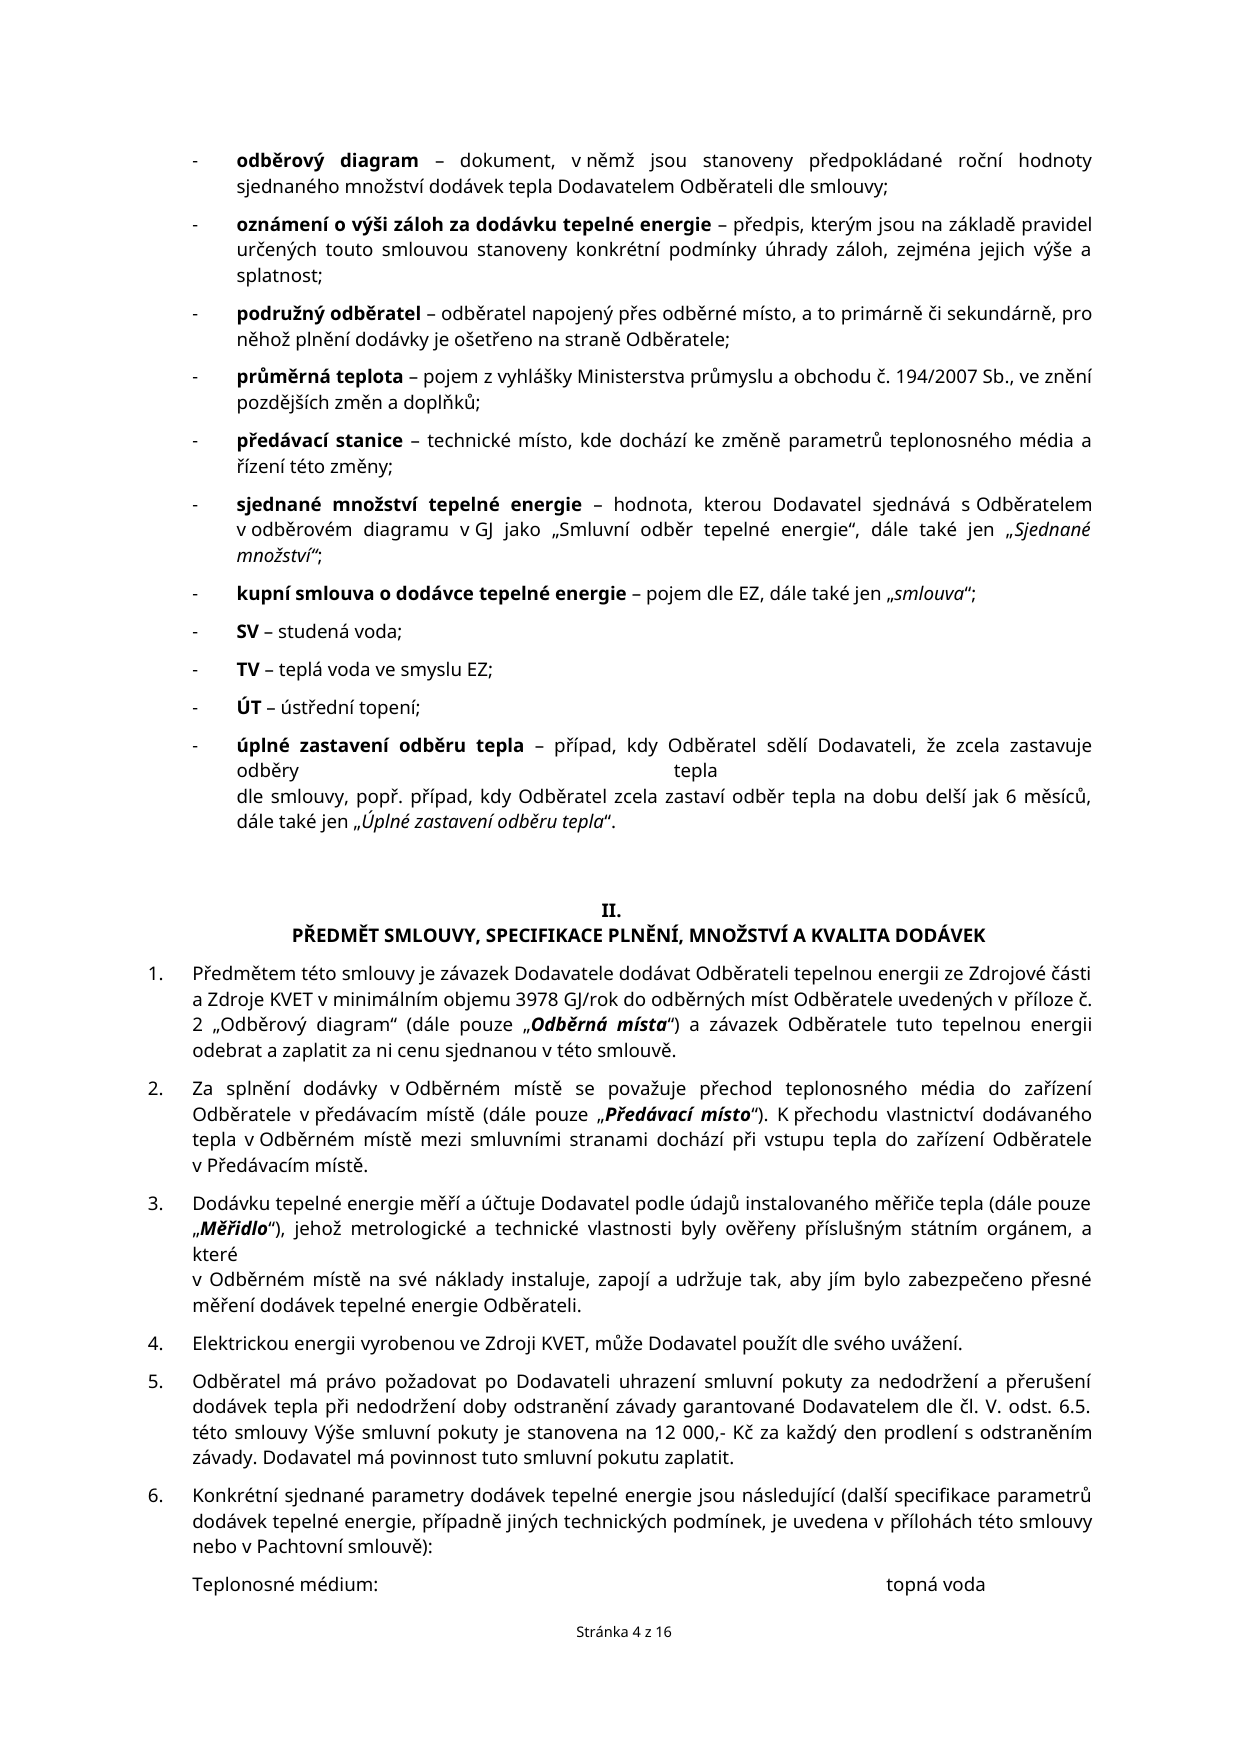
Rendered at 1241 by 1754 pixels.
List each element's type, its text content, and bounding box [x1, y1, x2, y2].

list oznámení o výši záloh za dodávku tepelné energie – předpis, kterým jsou na základě pravidel určených touto smlouvou stanoveny konkrétní podmínky úhrady záloh, zejména jejich výše a splatnost; [192, 211, 1093, 288]
list průměrná teplota – pojem z vyhlášky Ministerstva průmyslu a obchodu č. 194/2007 Sb., ve znění pozdějších změn a doplňků; [192, 364, 1093, 415]
list Předmětem této smlouvy je závazek Dodavatele dodávat Odběrateli tepelnou energii ze Zdrojové části a Zdroje KVET v minimálním objemu 3978 GJ/rok do odběrných míst Odběratele uvedených v příloze č. 2 „Odběrový diagram“ (dále pouze „Odběrná místa“) a závazek Odběratele tuto tepelnou energii odebrat a zaplatit za ni cenu sjednanou v této smlouvě. [148, 961, 1092, 1063]
subtitle PŘEDMĚT SMLOUVY, SPECIFIKACE PLNĚNÍ, MNOŽSTVÍ A KVALITA DODÁVEK [148, 923, 1092, 948]
list Konkrétní sjednané parametry dodávek tepelné energie jsou následující (další specifikace parametrů dodávek tepelné energie, případně jiných technických podmínek, je uvedena v přílohách této smlouvy nebo v Pachtovní smlouvě): [148, 1483, 1092, 1559]
list kupní smlouva o dodávce tepelné energie – pojem dle EZ, dále také jen „smlouva“; [192, 580, 1093, 606]
list odběrový diagram – dokument, v němž jsou stanoveny předpokládané roční hodnoty sjednaného množství dodávek tepla Dodavatelem Odběrateli dle smlouvy; [192, 148, 1093, 199]
list předávací stanice – technické místo, kde dochází ke změně parametrů teplonosného média a řízení této změny; [192, 427, 1093, 478]
list Elektrickou energii vyrobenou ve Zdroji KVET, může Dodavatel použít dle svého uvážení. [148, 1330, 1092, 1356]
list Za splnění dodávky v Odběrném místě se považuje přechod teplonosného média do zařízení Odběratele v předávacím místě (dále pouze „Předávací místo“). K přechodu vlastnictví dodávaného tepla v Odběrném místě mezi smluvními stranami dochází při vstupu tepla do zařízení Odběratele v Předávacím místě. [148, 1075, 1092, 1177]
list SV – studená voda; [192, 618, 1093, 643]
text Teplonosné médium: topná voda [192, 1572, 1092, 1597]
list úplné zastavení odběru tepla – případ, kdy Odběratel sdělí Dodavateli, že zcela zastavuje odběry tepla dle smlouvy, popř. případ, kdy Odběratel zcela zastaví odběr tepla na dobu delší jak 6 měsíců, dále také jen „Úplné zastavení odběru tepla“. [192, 732, 1093, 834]
list podružný odběratel – odběratel napojený přes odběrné místo, a to primárně či sekundárně, pro něhož plnění dodávky je ošetřeno na straně Odběratele; [192, 300, 1093, 351]
list Odběratel má právo požadovat po Dodavateli uhrazení smluvní pokuty za nedodržení a přerušení dodávek tepla při nedodržení doby odstranění závady garantované Dodavatelem dle čl. V. odst. 6.5. této smlouvy Výše smluvní pokuty je stanovena na 12 000,- Kč za každý den prodlení s odstraněním závady. Dodavatel má povinnost tuto smluvní pokutu zaplatit. [148, 1368, 1092, 1470]
list Dodávku tepelné energie měří a účtuje Dodavatel podle údajů instalovaného měřiče tepla (dále pouze „Měřidlo“), jehož metrologické a technické vlastnosti byly ověřeny příslušným státním orgánem, a které v Odběrném místě na své náklady instaluje, zapojí a udržuje tak, aby jím bylo zabezpečeno přesné měření dodávek tepelné energie Odběrateli. [148, 1190, 1092, 1317]
list ÚT – ústřední topení; [192, 694, 1093, 719]
list sjednané množství tepelné energie – hodnota, kterou Dodavatel sjednává s Odběratelem v odběrovém diagramu v GJ jako „Smluvní odběr tepelné energie“, dále také jen „Sjednané množství“; [192, 491, 1093, 567]
list TV – teplá voda ve smyslu EZ; [192, 656, 1093, 682]
